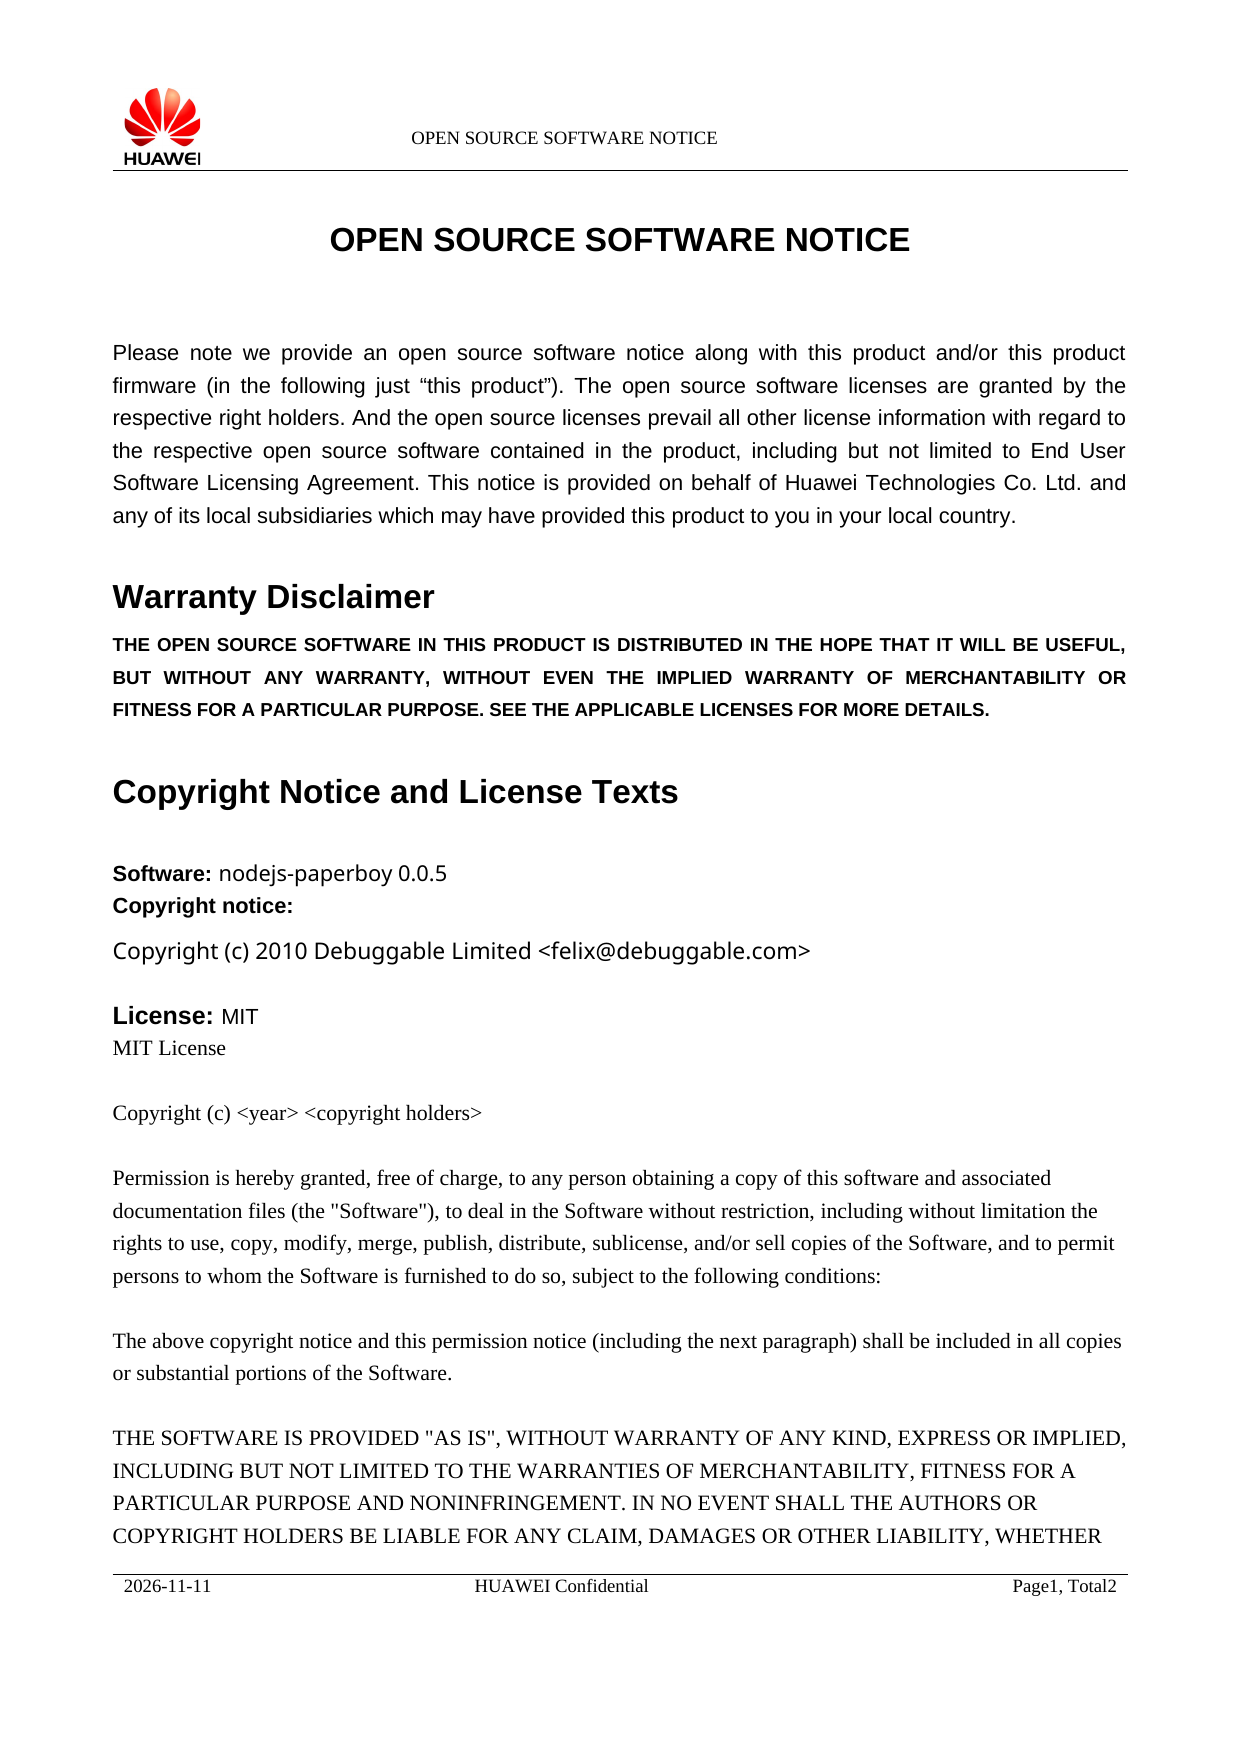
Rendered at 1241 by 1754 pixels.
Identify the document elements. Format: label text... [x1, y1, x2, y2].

title Software: nodejs-paperboy 0.0.5 [112, 856, 1128, 889]
picture [124, 88, 201, 165]
text OPEN SOURCE SOFTWARE NOTICE [112, 206, 1128, 271]
text License: MIT [112, 999, 1128, 1031]
text Copyright notice: [112, 889, 1128, 921]
text Please note we provide an open source software notice along with this product and/or this product firmware (in the following just “this product”). The open source software licenses are granted by the respective right holders. And the open source licenses prevail all other license information with regard to the respective open source software contained in the product, including but not limited to End User Software Licensing Agreement. This notice is provided on behalf of Huawei Technologies Co. Ltd. and any of its local subsidiaries which may have provided this product to you in your local country. [112, 336, 1128, 531]
text Warranty Disclaimer [112, 564, 1128, 629]
text Copyright (c) 2010 Debuggable Limited <felix@debuggable.com> [112, 934, 1128, 999]
text Copyright Notice and License Texts [112, 759, 1128, 824]
text The open source software in this product is distributed in the hope that it will be useful, but WITHOUT ANY WARRANTY, without even the implied warranty of MERCHANTABILITY or FITNESS FOR A PARTICULAR PURPOSE. See the applicable licenses for more details. [112, 629, 1128, 726]
